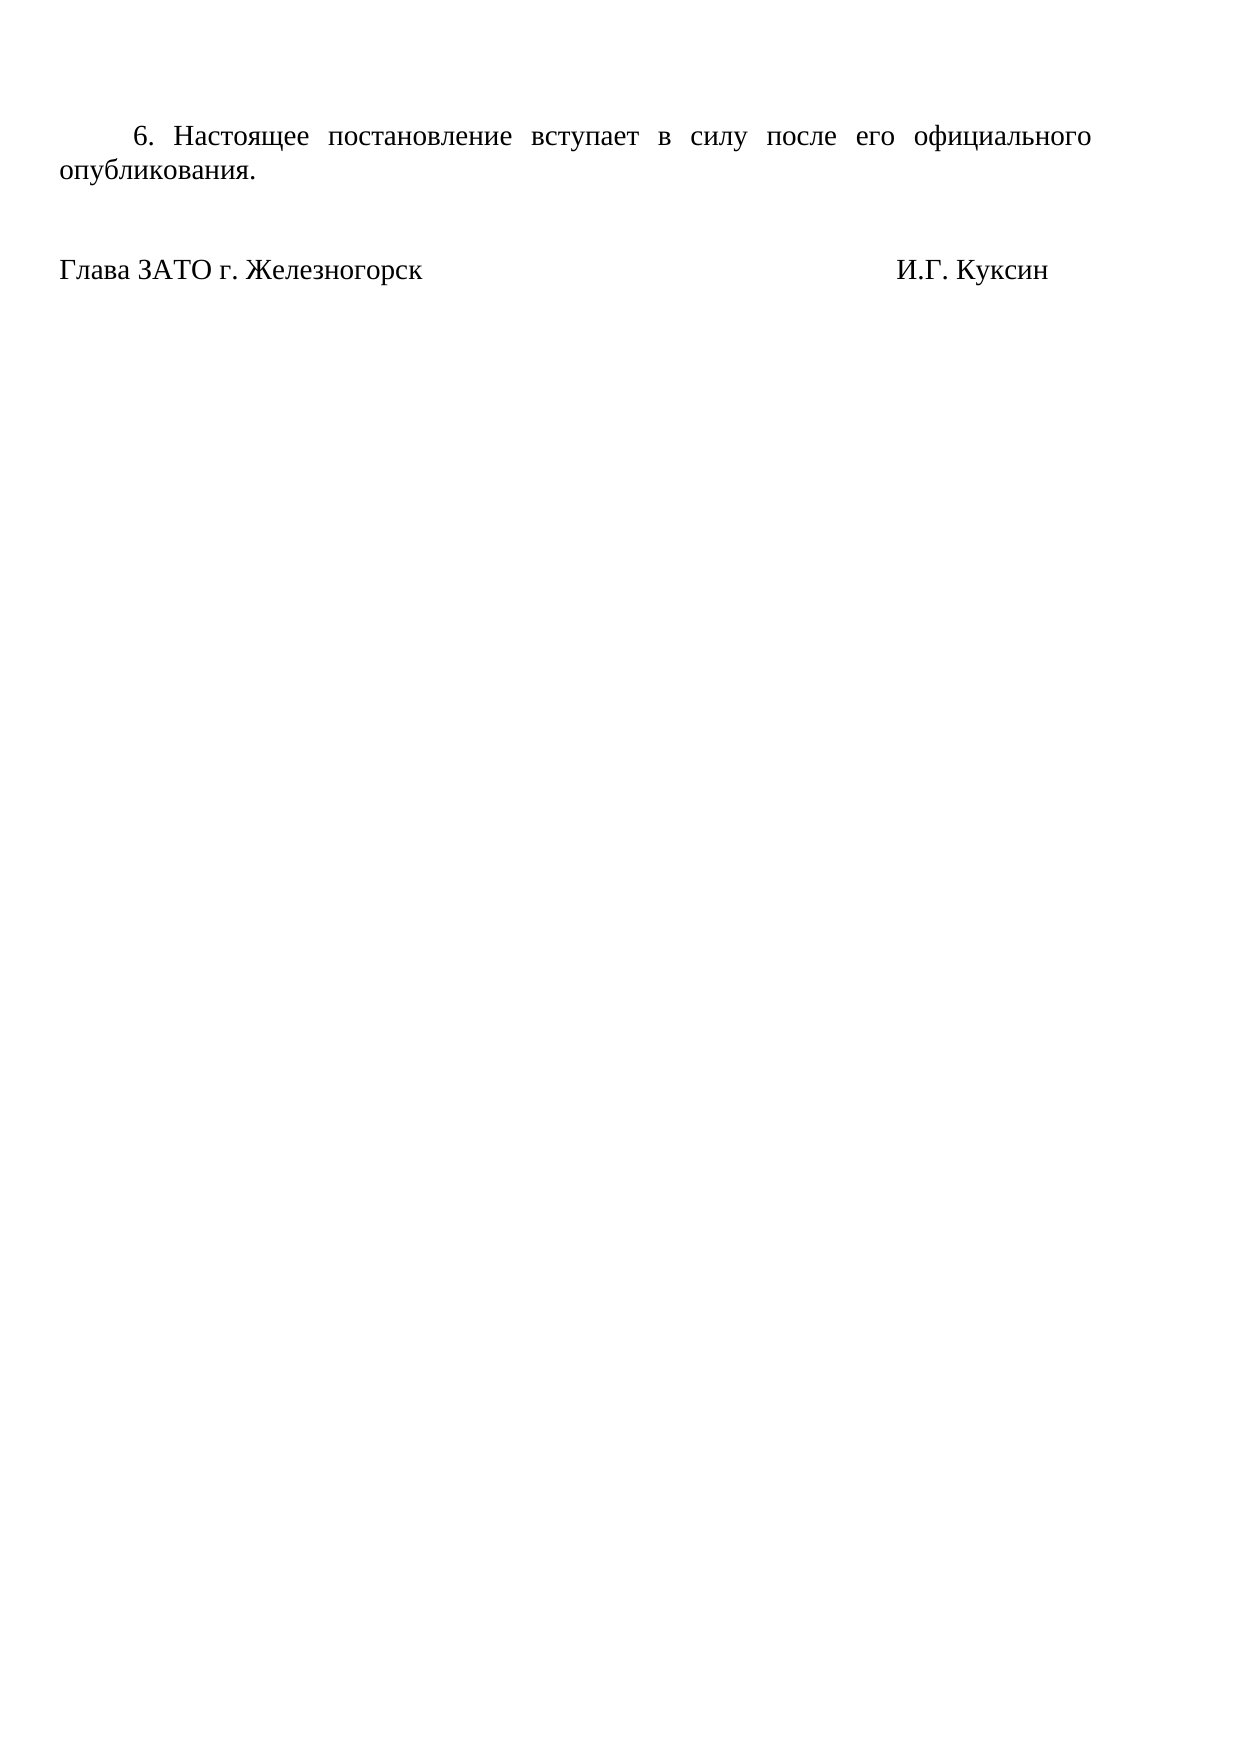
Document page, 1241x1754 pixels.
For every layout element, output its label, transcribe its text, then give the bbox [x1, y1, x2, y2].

text 6. Настоящее постановление вступает в силу после его официального опубликования. [59, 118, 1092, 185]
text Глава ЗАТО г. Железногорск И.Г. Куксин [59, 252, 1092, 286]
